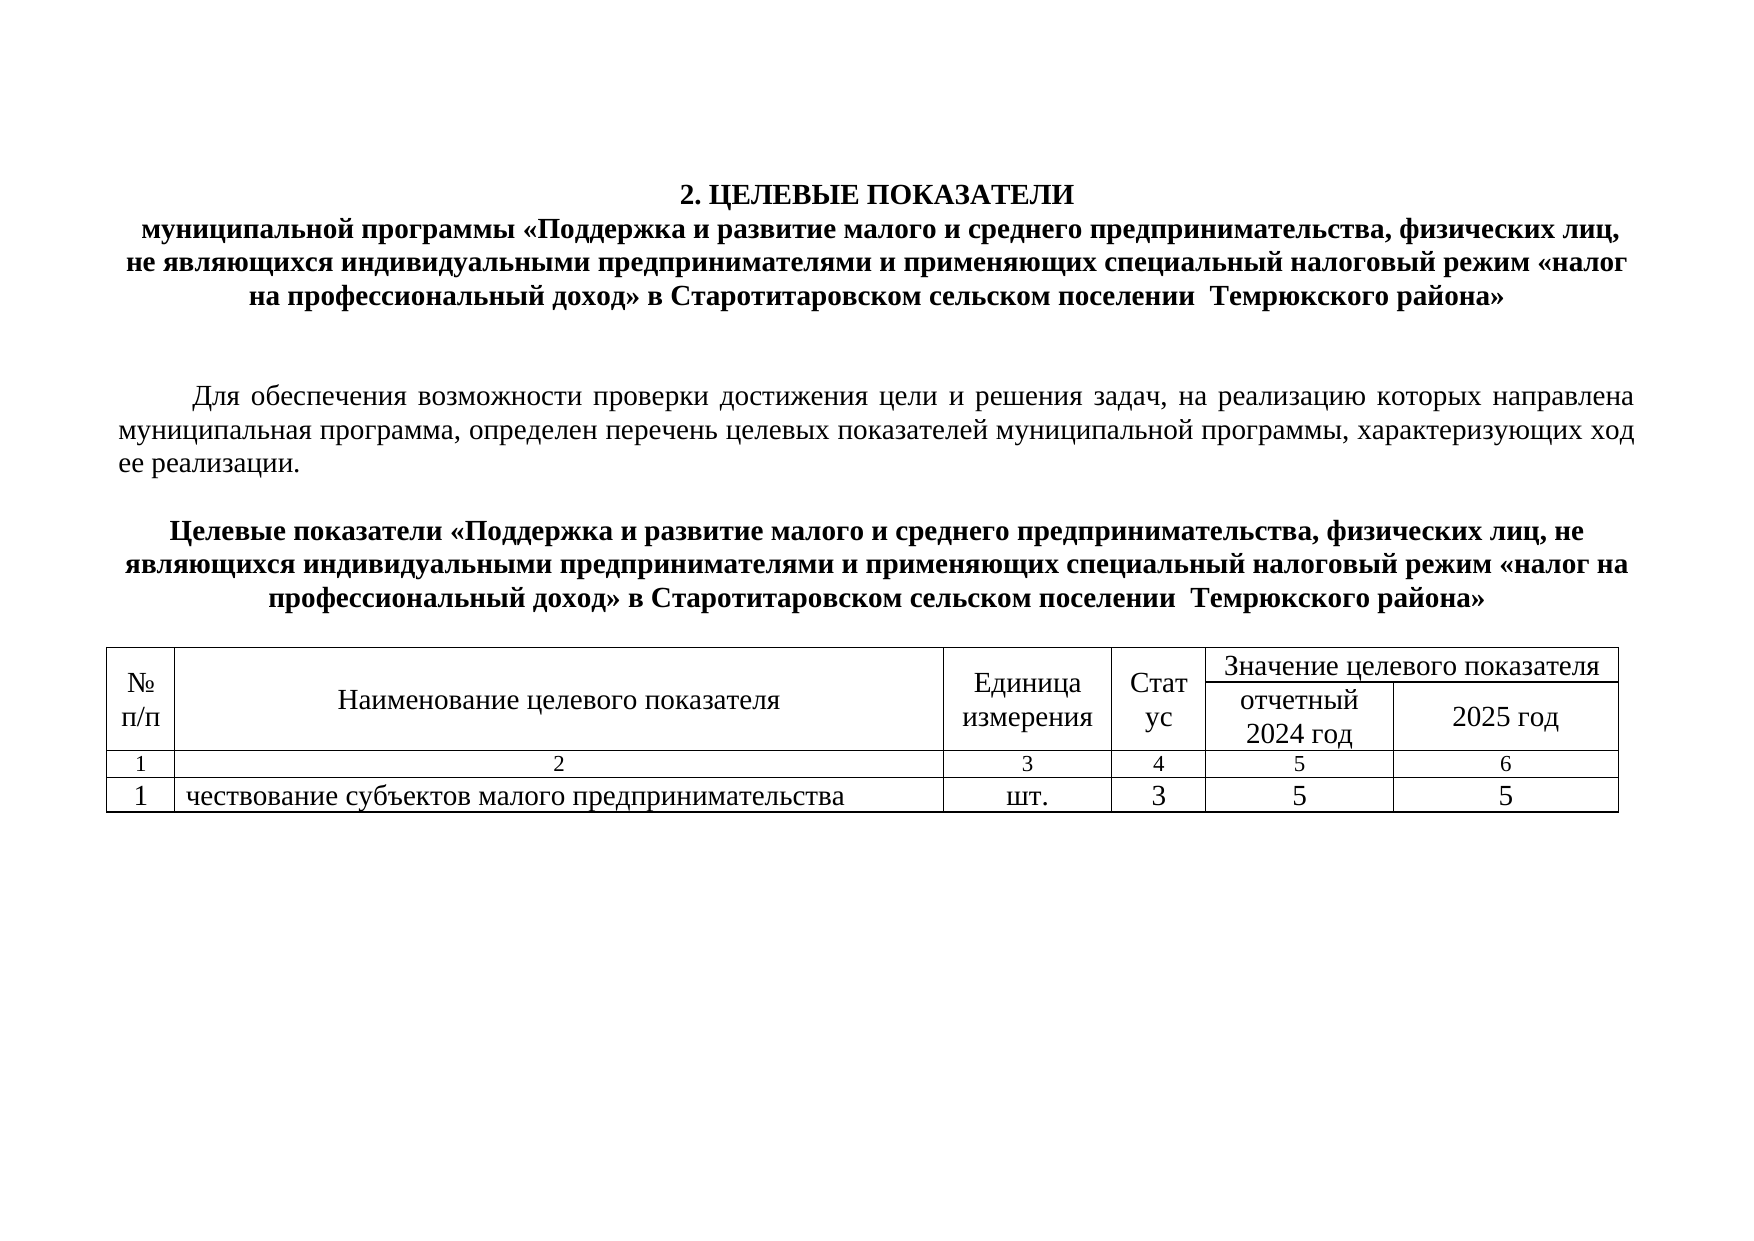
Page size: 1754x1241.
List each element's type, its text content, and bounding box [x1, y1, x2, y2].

table_header Значение целевого показателя [1206, 648, 1618, 681]
text Целевые показатели «Поддержка и развитие малого и среднего предпринимательства, физических лиц, не являющихся индивидуальными предпринимателями и применяющих специальный налоговый режим «налог на профессиональный доход» в Старотитаровском сельском поселении Темрюкского района» [118, 513, 1636, 613]
table_cell 6 [1394, 751, 1618, 777]
table_header № п/п [107, 648, 174, 749]
table_cell 5 [1206, 751, 1393, 777]
table_cell 2 [175, 751, 943, 777]
text муниципальной программы «Поддержка и развитие малого и среднего предпринимательства, физических лиц, не являющихся индивидуальными предпринимателями и применяющих специальный налоговый режим «налог на профессиональный доход» в Старотитаровском сельском поселении Темрюкского района» [118, 211, 1636, 311]
table_cell шт. [944, 778, 1111, 811]
table_header Единица измерения [944, 648, 1111, 749]
table_cell отчетный 2024 год [1206, 683, 1393, 749]
table_cell 1 [107, 751, 174, 777]
table_cell 3 [944, 751, 1111, 777]
table_header Статус [1112, 648, 1205, 749]
table_cell 5 [1394, 778, 1618, 811]
table_cell 1 [107, 778, 174, 811]
table_header Наименование целевого показателя [175, 648, 943, 749]
text Для обеспечения возможности проверки достижения цели и решения задач, на реализацию которых направлена муниципальная программа, определен перечень целевых показателей муниципальной программы, характеризующих ход ее реализации. [118, 378, 1636, 479]
table_cell чествование субъектов малого предпринимательства [175, 778, 943, 811]
text 2. ЦЕЛЕВЫЕ ПОКАЗАТЕЛИ [118, 177, 1636, 211]
table_cell 4 [1112, 751, 1205, 777]
table_cell 2025 год [1394, 683, 1618, 749]
table_cell 5 [1206, 778, 1393, 811]
table_cell 3 [1112, 778, 1205, 811]
